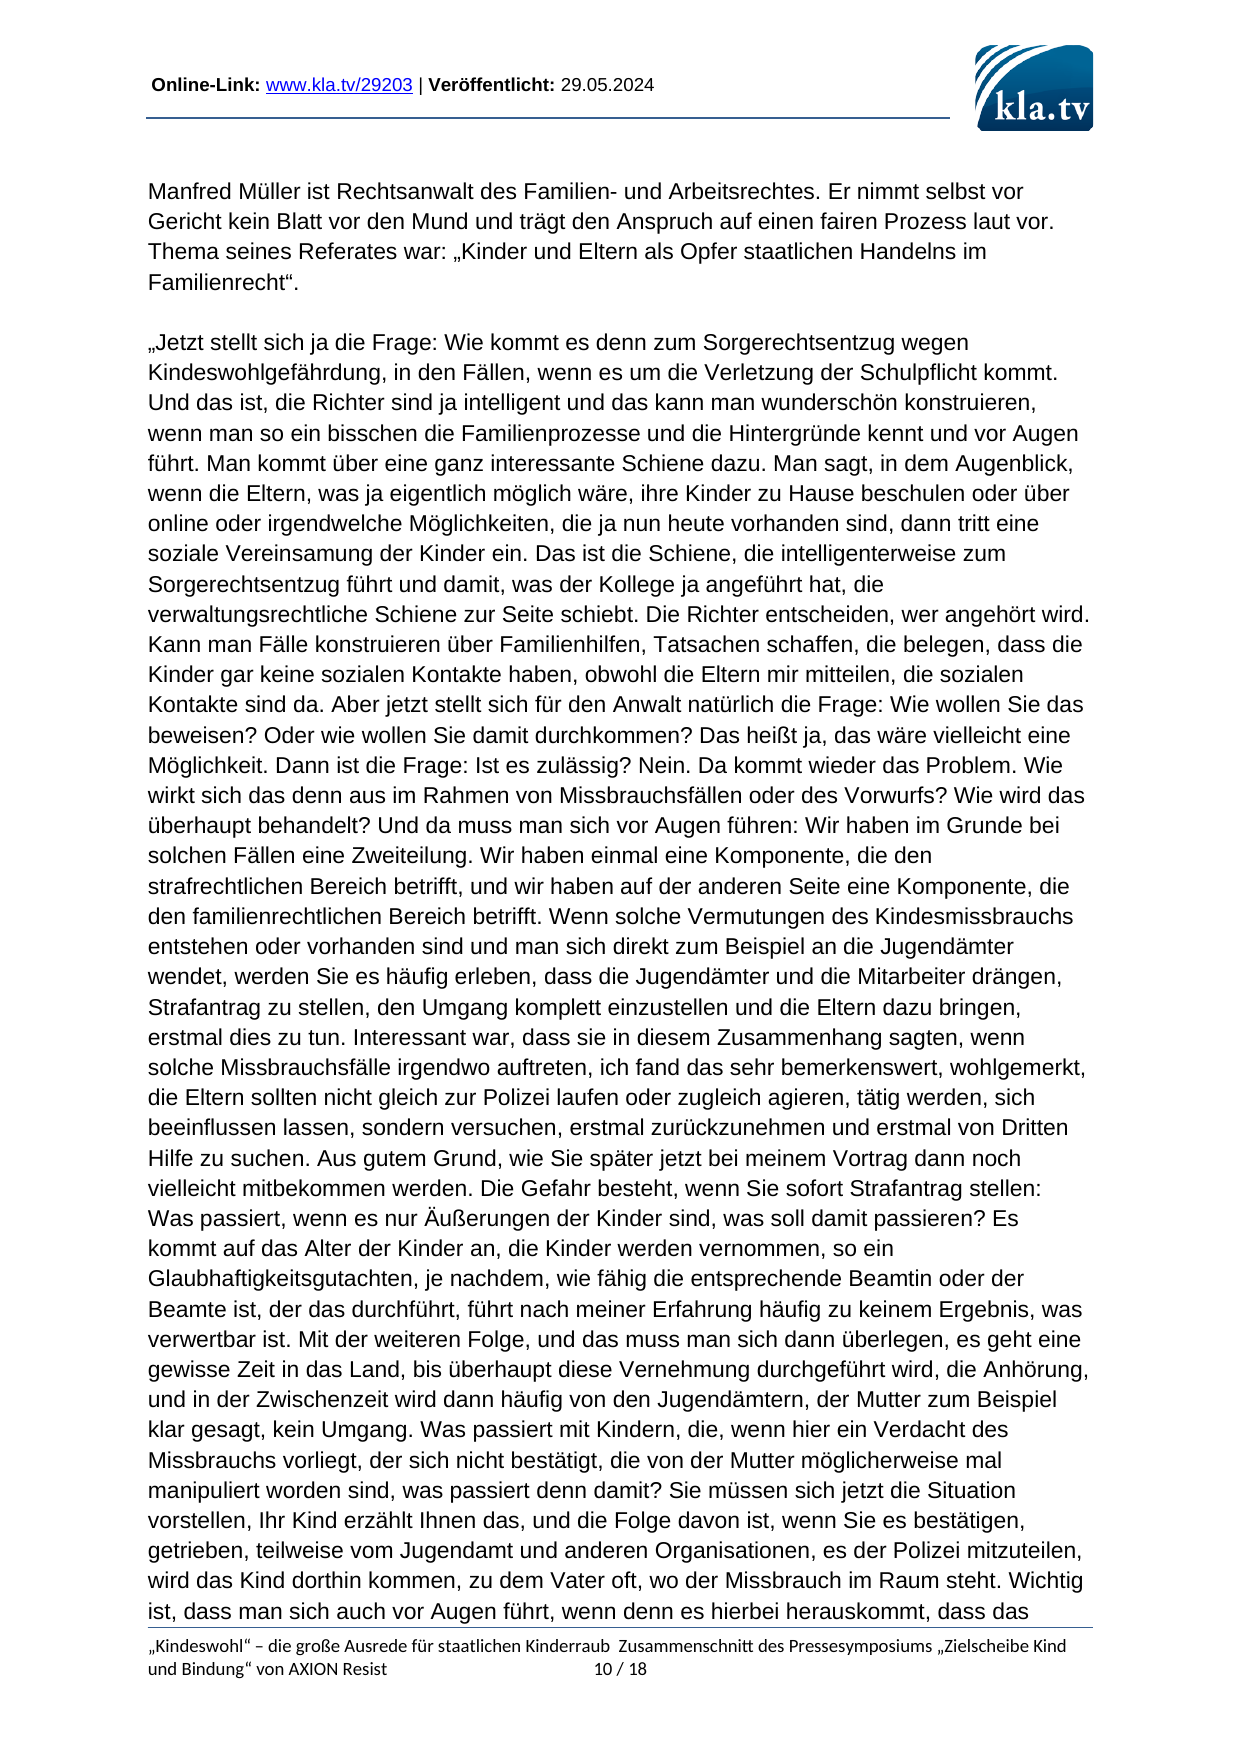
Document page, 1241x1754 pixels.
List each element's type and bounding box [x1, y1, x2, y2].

text [148, 148, 1093, 1624]
